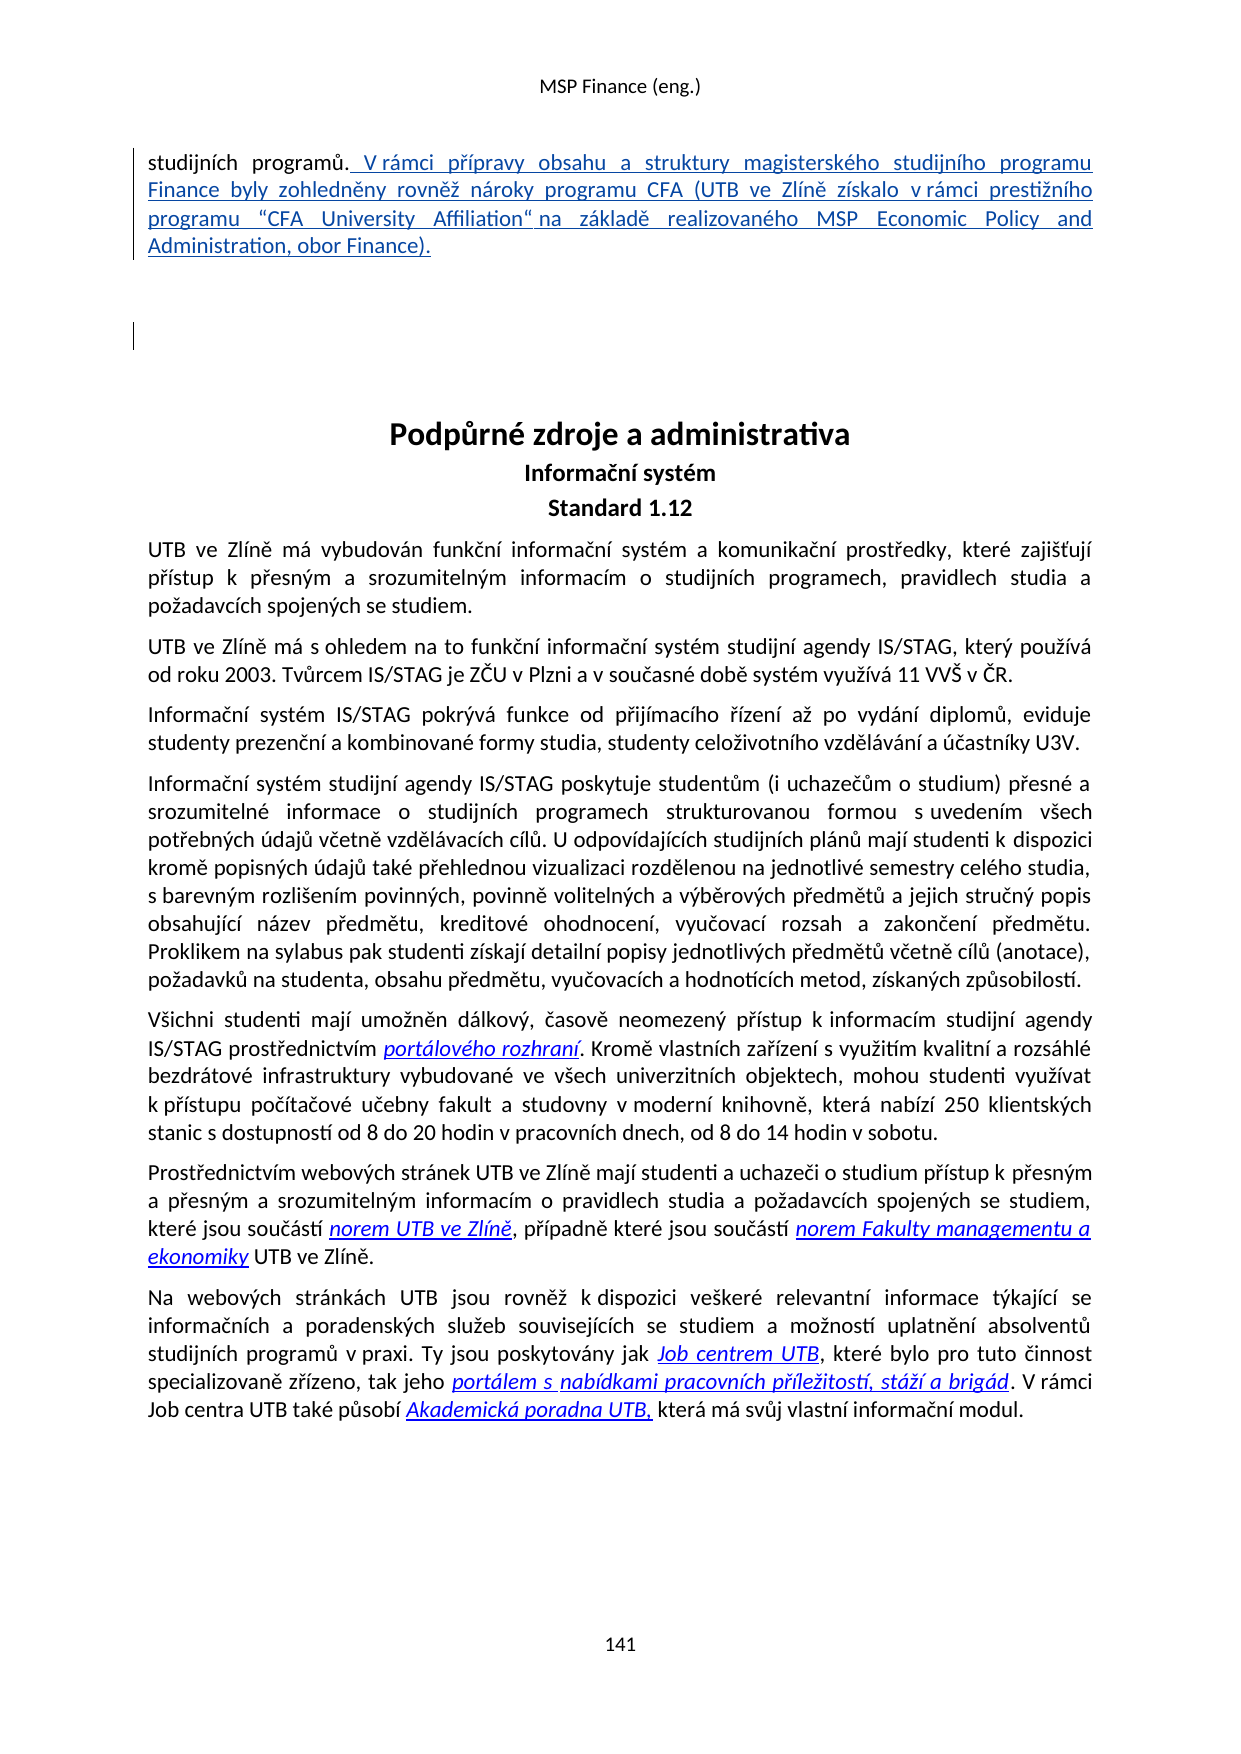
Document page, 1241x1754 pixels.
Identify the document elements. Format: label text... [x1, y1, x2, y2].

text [148, 148, 1093, 200]
text Informační systém [148, 458, 1093, 488]
text Informační systém studijní agendy IS/STAG poskytuje studentům (i uchazečům o studium) přesné a srozumitelné informace o studijních programech strukturovanou formou s uvedením všech potřebných údajů včetně vzdělávacích cílů. U odpovídajících studijních plánů mají studenti k dispozici kromě popisných údajů také přehlednou vizualizaci rozdělenou na jednotlivé semestry celého studia, s barevným rozlišením povinných, povinně volitelných a výběrových předmětů a jejich stručný popis obsahující název předmětu, kreditové ohodnocení, vyučovací rozsah a zakončení předmětu. Proklikem na sylabus pak studenti získají detailní popisy jednotlivých předmětů včetně cílů (anotace), požadavků na studenta, obsahu předmětu, vyučovacích a hodnotících metod, získaných způsobilostí. [148, 769, 1093, 993]
text Všichni studenti mají umožněn dálkový, časově neomezený přístup k informacím studijní agendy IS/STAG prostřednictvím portálového rozhraní. Kromě vlastních zařízení s využitím kvalitní a rozsáhlé bezdrátové infrastruktury vybudované ve všech univerzitních objektech, mohou studenti využívat k přístupu počítačové učebny fakult a studovny v moderní knihovně, která nabízí 250 klientských stanic s dostupností od 8 do 20 hodin v pracovních dnech, od 8 do 14 hodin v sobotu. [148, 1006, 1093, 1146]
text Standard 1.12 [148, 492, 1093, 523]
text UTB ve Zlíně má vybudován funkční informační systém a komunikační prostředky, které zajišťují přístup k přesným a srozumitelným informacím o studijních programech, pravidlech studia a požadavcích spojených se studiem. [148, 535, 1093, 619]
text Prostřednictvím webových stránek UTB ve Zlíně mají studenti a uchazeči o studium přístup k přesným a přesným a srozumitelným informacím o pravidlech studia a požadavcích spojených se studiem, které jsou součástí norem UTB ve Zlíně, případně které jsou součástí norem Fakulty managementu a ekonomiky UTB ve Zlíně. [148, 1158, 1093, 1270]
text Informační systém IS/STAG pokrývá funkce od přijímacího řízení až po vydání diplomů, eviduje studenty prezenční a kombinované formy studia, studenty celoživotního vzdělávání a účastníky U3V. [148, 700, 1093, 756]
text Podpůrné zdroje a administrativa [148, 413, 1093, 453]
text UTB ve Zlíně má s ohledem na to funkční informační systém studijní agendy IS/STAG, který používá od roku 2003. Tvůrcem IS/STAG je ZČU v Plzni a v současné době systém využívá 11 VVŠ v ČR. [148, 632, 1093, 688]
text Na webových stránkách UTB jsou rovněž k dispozici veškeré relevantní informace týkající se informačních a poradenských služeb souvisejících se studiem a možností uplatnění absolventů studijních programů v praxi. Ty jsou poskytovány jak Job centrem UTB, které bylo pro tuto činnost specializovaně zřízeno, tak jeho portálem s nabídkami pracovních příležitostí, stáží a brigád. V rámci Job centra UTB také působí Akademická poradna UTB, která má svůj vlastní informační modul. [148, 1283, 1093, 1423]
